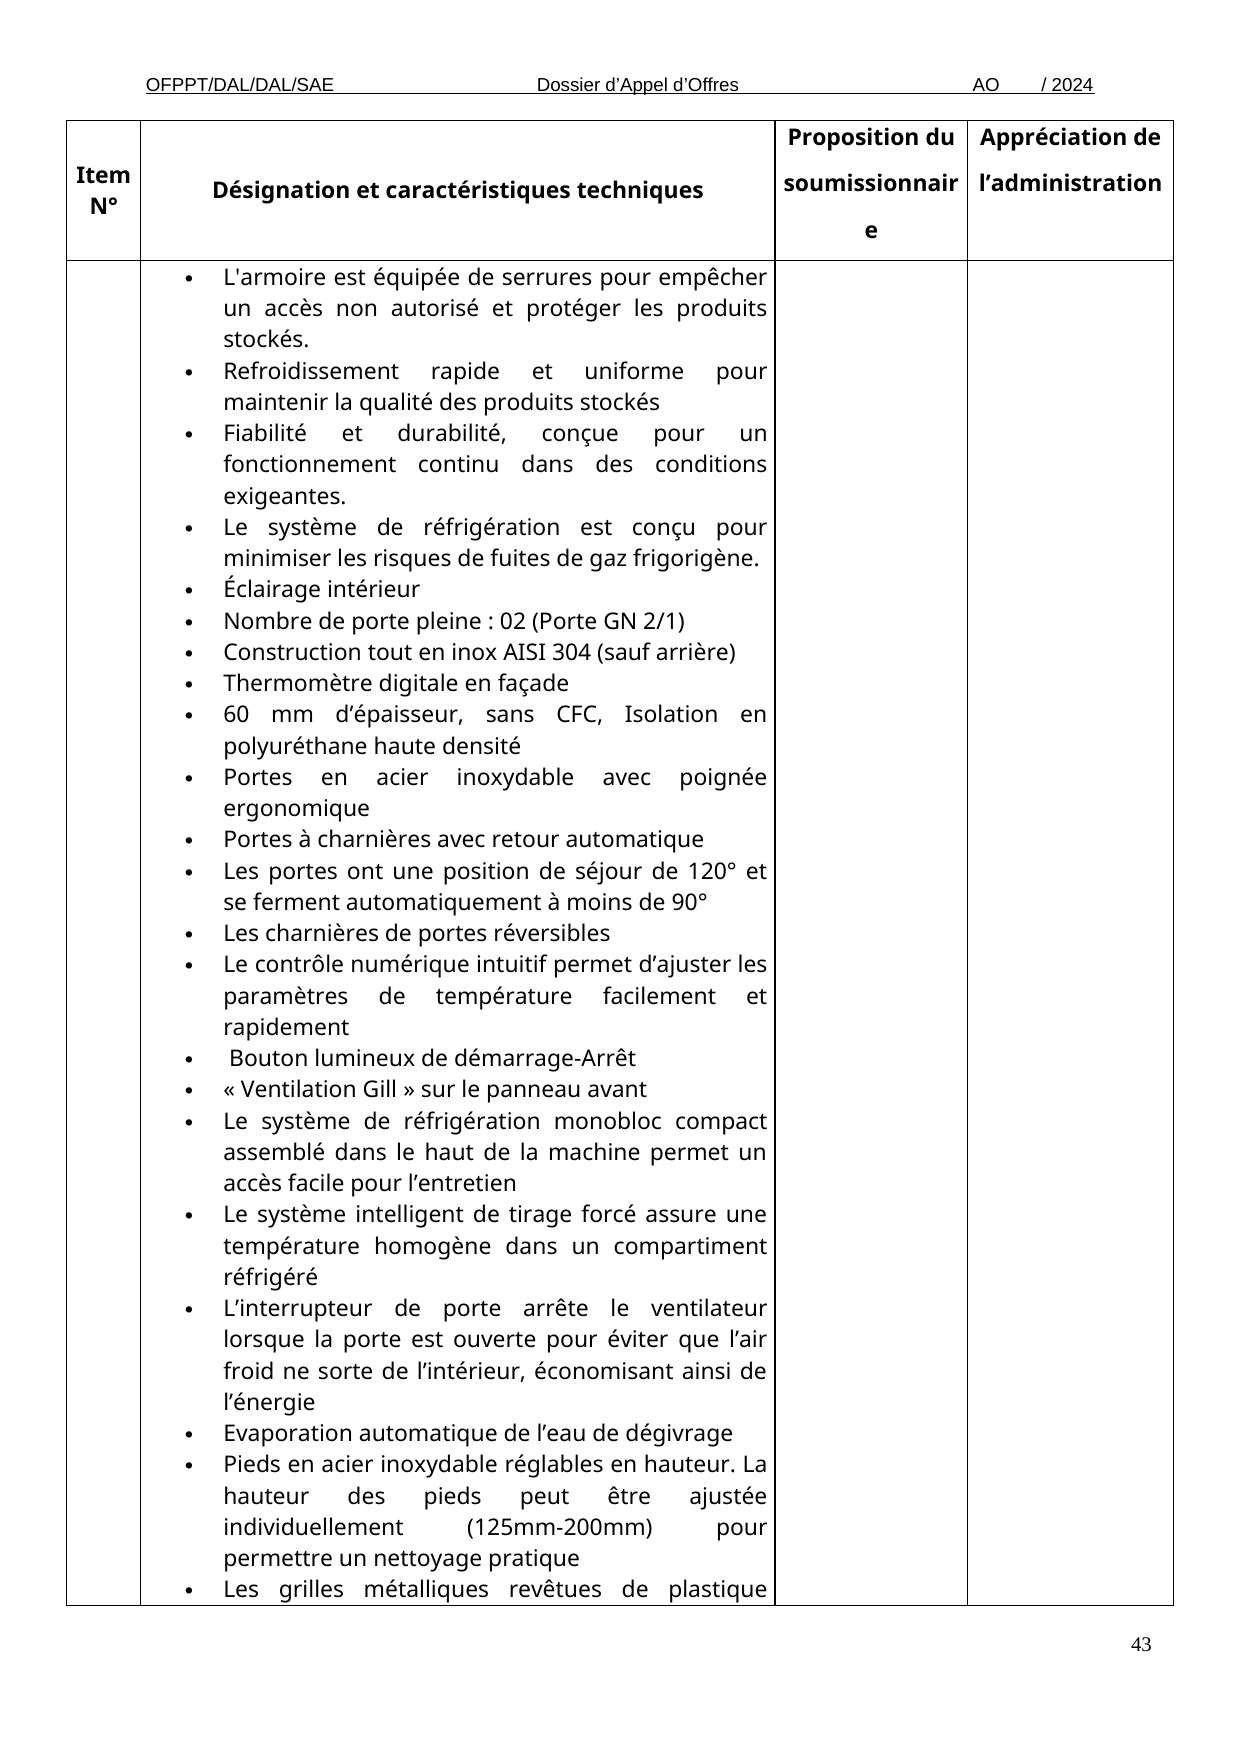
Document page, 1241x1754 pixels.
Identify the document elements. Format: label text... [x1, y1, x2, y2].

table_cell [968, 261, 1173, 1604]
table_header Item N° [67, 121, 140, 260]
table_header Désignation et caractéristiques techniques [141, 121, 774, 260]
table_cell [776, 261, 967, 1604]
table_header Proposition du soumissionnaire [776, 121, 967, 260]
table_header Appréciation de l’administration [968, 121, 1173, 260]
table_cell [141, 261, 774, 1604]
table_cell [67, 261, 140, 1604]
